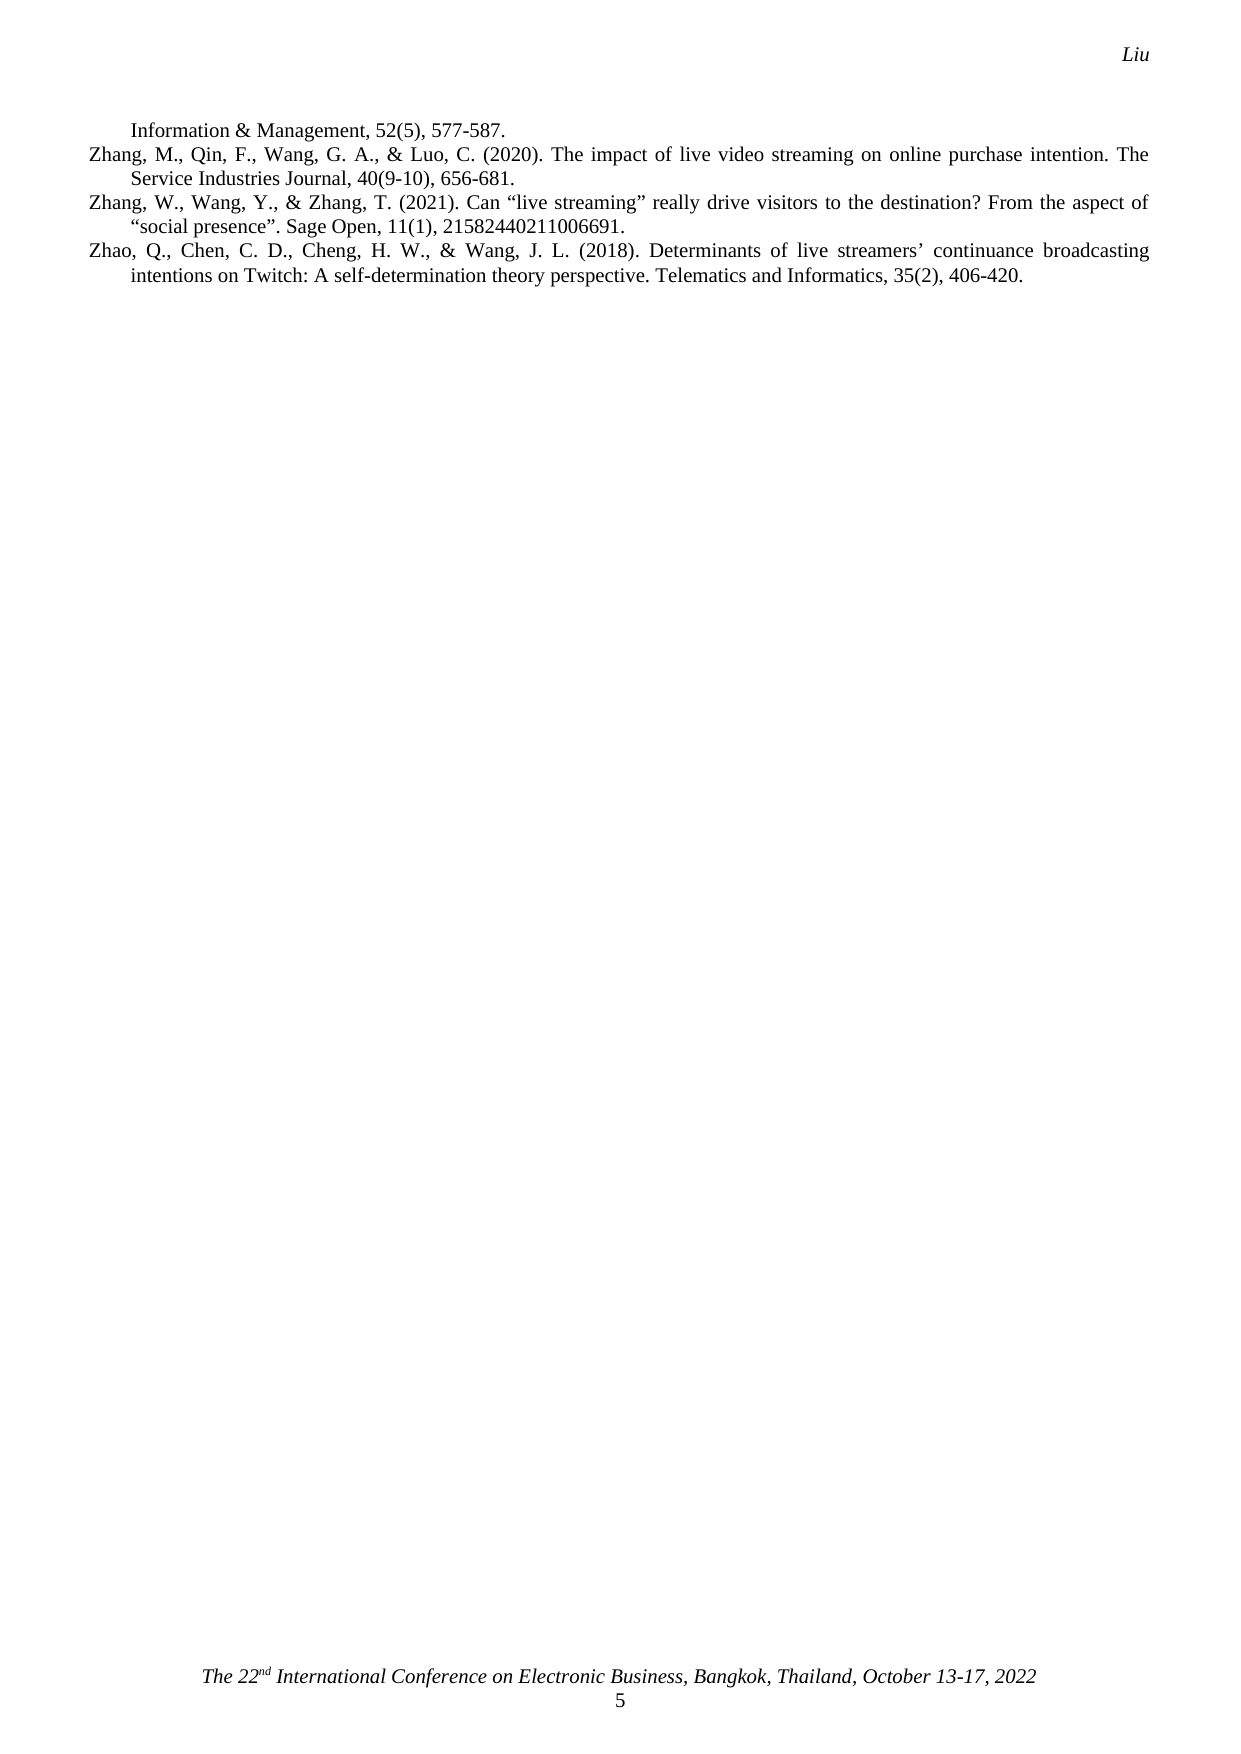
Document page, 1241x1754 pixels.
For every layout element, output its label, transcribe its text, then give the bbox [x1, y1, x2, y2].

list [89, 118, 1152, 142]
list Zhang, M., Qin, F., Wang, G. A., & Luo, C. (2020). The impact of live video streaming on online purchase intention. The Service Industries Journal, 40(9-10), 656-681. [89, 142, 1152, 190]
list Zhao, Q., Chen, C. D., Cheng, H. W., & Wang, J. L. (2018). Determinants of live streamers’ continuance broadcasting intentions on Twitch: A self-determination theory perspective. Telematics and Informatics, 35(2), 406-420. [89, 238, 1152, 287]
list Zhang, W., Wang, Y., & Zhang, T. (2021). Can “live streaming” really drive visitors to the destination? From the aspect of “social presence”. Sage Open, 11(1), 21582440211006691. [89, 190, 1152, 238]
